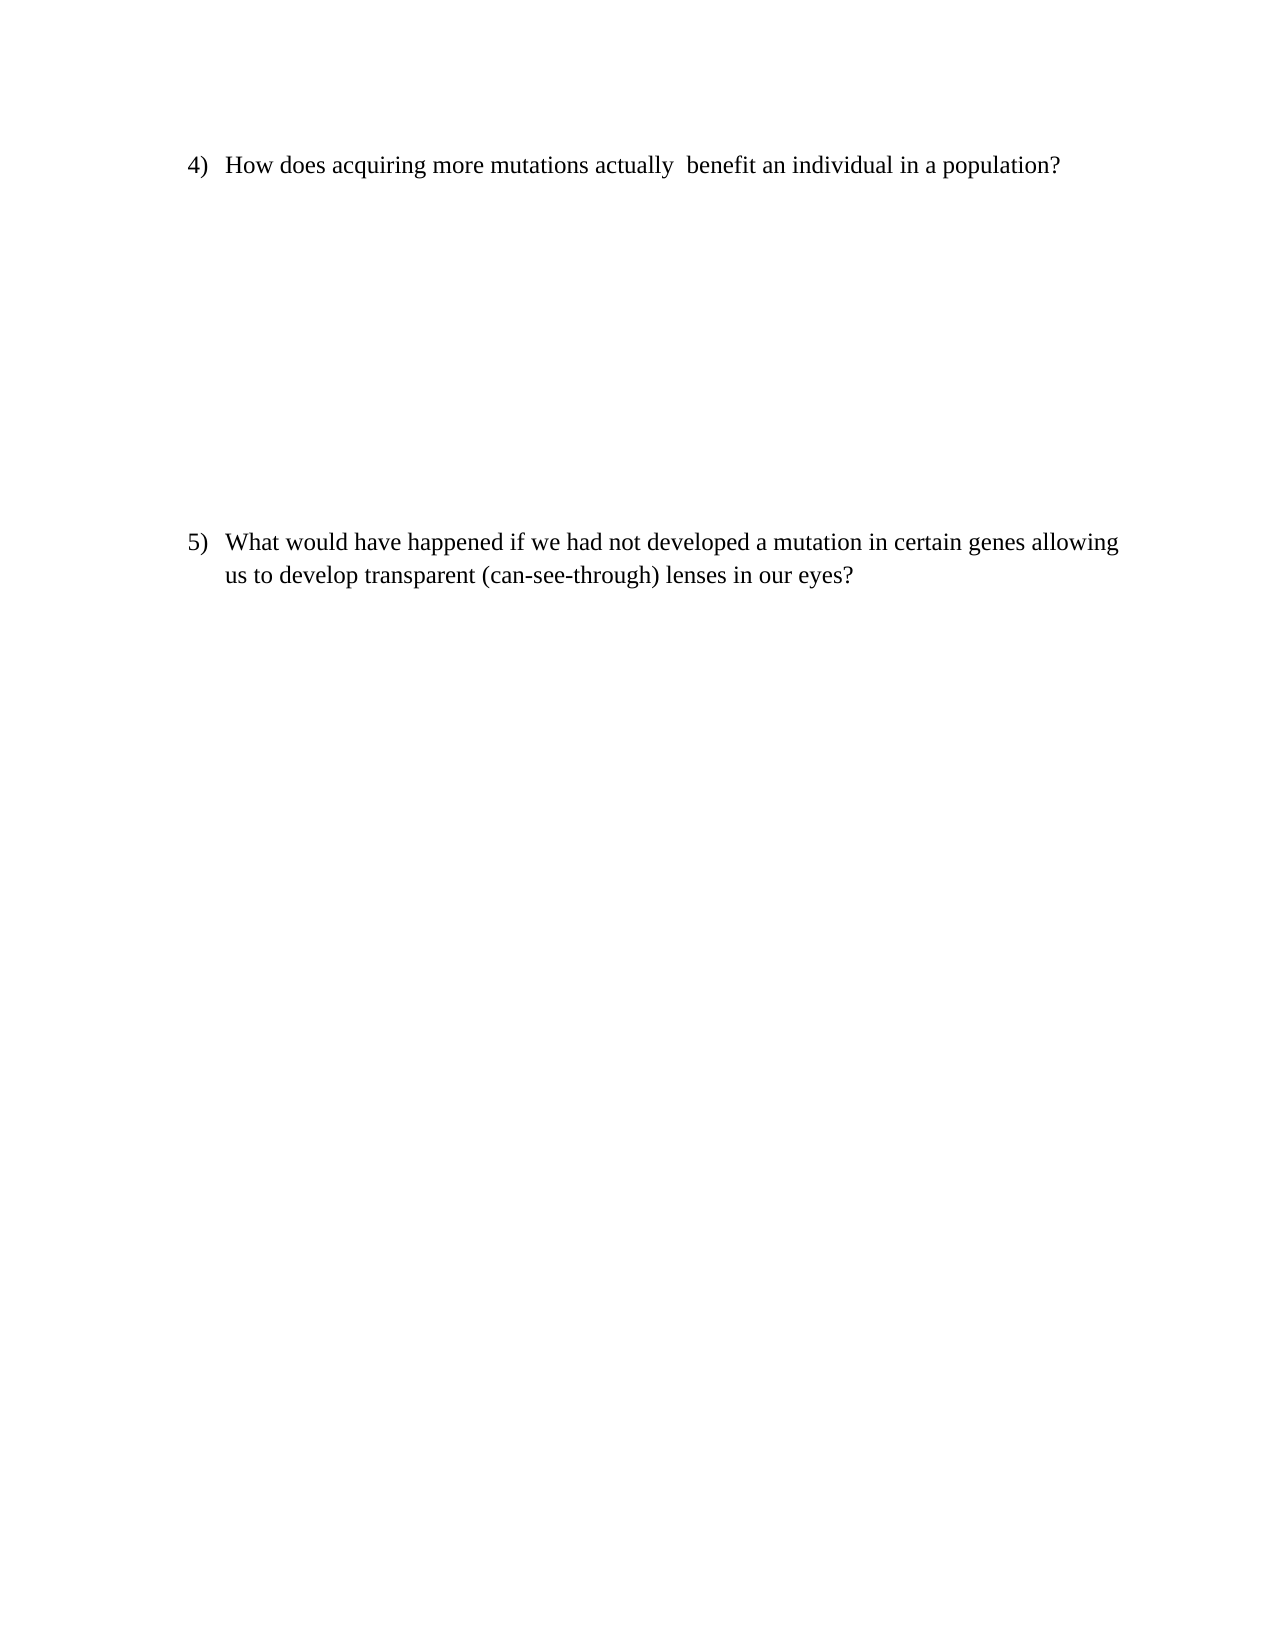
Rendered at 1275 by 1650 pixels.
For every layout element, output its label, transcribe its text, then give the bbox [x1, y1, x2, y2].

list How does acquiring more mutations actually benefit an individual in a population? [187, 150, 1125, 179]
list What would have happened if we had not developed a mutation in certain genes allowing us to develop transparent (can-see-through) lenses in our eyes? [187, 527, 1125, 589]
